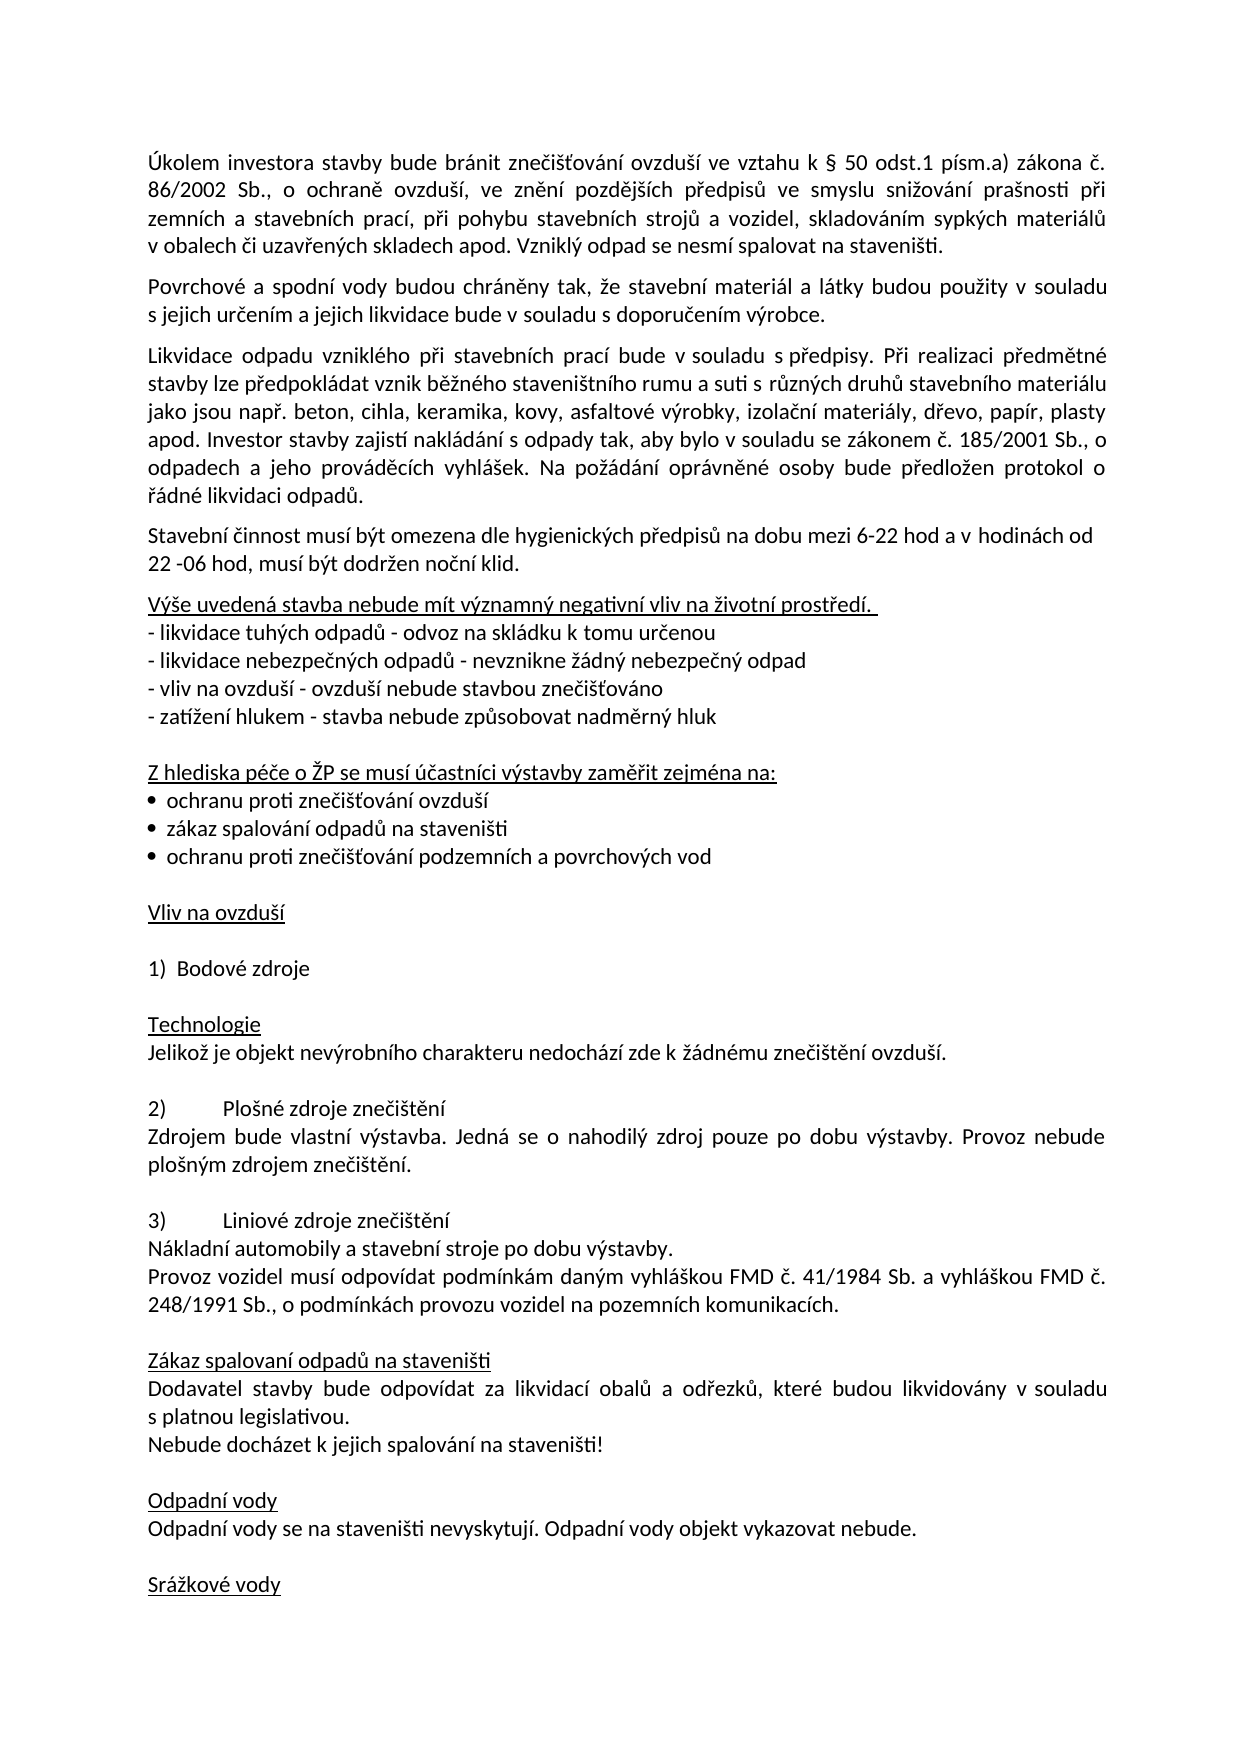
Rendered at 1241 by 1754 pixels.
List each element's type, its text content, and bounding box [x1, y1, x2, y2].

text - likvidace nebezpečných odpadů - nevznikne žádný nebezpečný odpad [148, 646, 1107, 674]
text Nákladní automobily a stavební stroje po dobu výstavby. [148, 1234, 1107, 1262]
text Technologie [148, 1010, 1107, 1038]
text - vliv na ovzduší - ovzduší nebude stavbou znečišťováno [148, 674, 1107, 702]
text Povrchové a spodní vody budou chráněny tak, že stavební materiál a látky budou použity v souladu s jejich určením a jejich likvidace bude v souladu s doporučením výrobce. [148, 272, 1107, 328]
text Výše uvedená stavba nebude mít významný negativní vliv na životní prostředí. [148, 590, 1107, 618]
text Úkolem investora stavby bude bránit znečišťování ovzduší ve vztahu k § 50 odst.1 písm.a) zákona č. 86/2002 Sb., o ochraně ovzduší, ve znění pozdějších předpisů ve smyslu snižování prašnosti při zemních a stavebních prací, při pohybu stavebních strojů a vozidel, skladováním sypkých materiálů v obalech či uzavřených skladech apod. Vzniklý odpad se nesmí spalovat na staveništi. [148, 148, 1107, 260]
text Vliv na ovzduší [148, 898, 1107, 926]
list Plošné zdroje znečištění [148, 1094, 1107, 1122]
text Likvidace odpadu vzniklého při stavebních prací bude v souladu s předpisy. Při realizaci předmětné stavby lze předpokládat vznik běžného staveništního rumu a suti s různých druhů stavebního materiálu jako jsou např. beton, cihla, keramika, kovy, asfaltové výrobky, izolační materiály, dřevo, papír, plasty apod. Investor stavby zajistí nakládání s odpady tak, aby bylo v souladu se zákonem č. 185/2001 Sb., o odpadech a jeho prováděcích vyhlášek. Na požádání oprávněné osoby bude předložen protokol o řádné likvidaci odpadů. [148, 341, 1107, 509]
text Odpadní vody se na staveništi nevyskytují. Odpadní vody objekt vykazovat nebude. [148, 1514, 1107, 1543]
text Zdrojem bude vlastní výstavba. Jedná se o nahodilý zdroj pouze po dobu výstavby. Provoz nebude plošným zdrojem znečištění. [148, 1122, 1107, 1178]
list zákaz spalování odpadů na staveništi [148, 814, 1107, 842]
text Odpadní vody [148, 1487, 1107, 1514]
text Z hlediska péče o ŽP se musí účastníci výstavby zaměřit zejména na: [148, 758, 1107, 786]
text Stavební činnost musí být omezena dle hygienických předpisů na dobu mezi 6-22 hod a v hodinách od 22 -06 hod, musí být dodržen noční klid. [148, 521, 1107, 577]
text - zatížení hlukem - stavba nebude způsobovat nadměrný hluk [148, 702, 1107, 730]
text Jelikož je objekt nevýrobního charakteru nedochází zde k žádnému znečištění ovzduší. [148, 1038, 1107, 1066]
list ochranu proti znečišťování ovzduší [148, 786, 1107, 814]
text 1) Bodové zdroje [148, 954, 1107, 982]
text Zákaz spalovaní odpadů na staveništi [148, 1346, 1107, 1374]
text Nebude docházet k jejich spalování na staveništi! [148, 1431, 1107, 1458]
text Provoz vozidel musí odpovídat podmínkám daným vyhláškou FMD č. 41/1984 Sb. a vyhláškou FMD č. 248/1991 Sb., o podmínkách provozu vozidel na pozemních komunikacích. [148, 1262, 1107, 1318]
text - likvidace tuhých odpadů - odvoz na skládku k tomu určenou [148, 618, 1107, 646]
text Srážkové vody [148, 1571, 1107, 1599]
list Liniové zdroje znečištění [148, 1206, 1107, 1234]
list ochranu proti znečišťování podzemních a povrchových vod [148, 842, 1107, 870]
text Dodavatel stavby bude odpovídat za likvidací obalů a odřezků, které budou likvidovány v souladu s platnou legislativou. [148, 1374, 1107, 1431]
